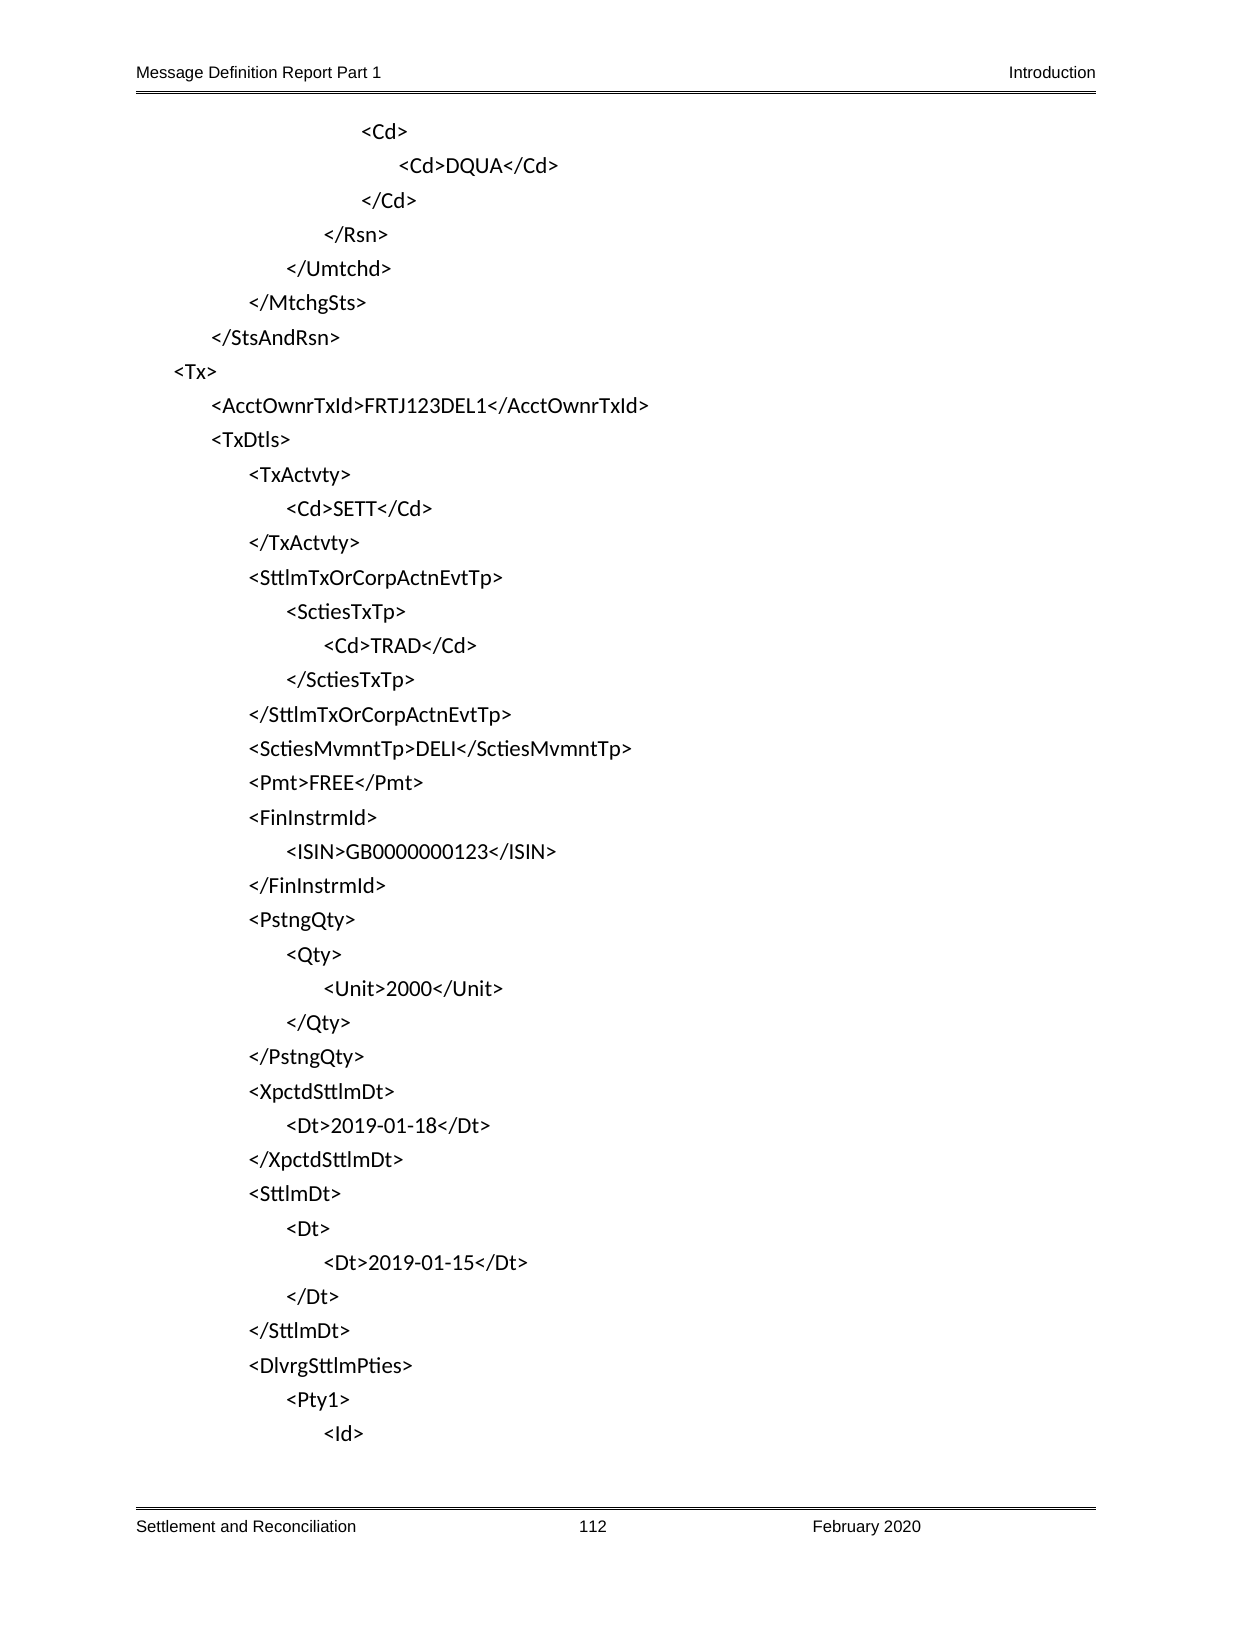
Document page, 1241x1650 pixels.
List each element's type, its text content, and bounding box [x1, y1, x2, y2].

text <Id> [136, 1419, 1104, 1447]
text <FinInstrmId> [136, 803, 1104, 831]
text </XpctdSttlmDt> [136, 1145, 1104, 1173]
text <Unit>2000</Unit> [136, 974, 1104, 1002]
text <Cd>DQUA</Cd> [136, 151, 1104, 179]
text <AcctOwnrTxId>FRTJ123DEL1</AcctOwnrTxId> [136, 391, 1104, 419]
text </SttlmDt> [136, 1317, 1104, 1345]
text <Cd> [136, 117, 1104, 145]
text </Cd> [136, 186, 1104, 214]
text <SttlmTxOrCorpActnEvtTp> [136, 563, 1104, 591]
text <Cd>TRAD</Cd> [136, 631, 1104, 659]
text <Qty> [136, 940, 1104, 968]
text </TxActvty> [136, 528, 1104, 556]
text </PstngQty> [136, 1042, 1104, 1071]
text </Dt> [136, 1282, 1104, 1310]
text </Qty> [136, 1008, 1104, 1036]
text </FinInstrmId> [136, 871, 1104, 899]
text <XpctdSttlmDt> [136, 1077, 1104, 1105]
text </Rsn> [136, 220, 1104, 248]
text <Pmt>FREE</Pmt> [136, 768, 1104, 796]
text <SttlmDt> [136, 1179, 1104, 1208]
text <Tx> [136, 357, 1104, 385]
text <Dt> [136, 1214, 1104, 1242]
text <Dt>2019-01-18</Dt> [136, 1111, 1104, 1139]
text <ISIN>GB0000000123</ISIN> [136, 837, 1104, 865]
text </SctiesTxTp> [136, 666, 1104, 693]
text <Cd>SETT</Cd> [136, 494, 1104, 522]
text <Dt>2019-01-15</Dt> [136, 1248, 1104, 1276]
text <TxDtls> [136, 426, 1104, 454]
text <DlvrgSttlmPties> [136, 1351, 1104, 1379]
text </SttlmTxOrCorpActnEvtTp> [136, 700, 1104, 728]
text <SctiesTxTp> [136, 597, 1104, 625]
text <TxActvty> [136, 460, 1104, 488]
text </Umtchd> [136, 254, 1104, 282]
text <SctiesMvmntTp>DELI</SctiesMvmntTp> [136, 734, 1104, 762]
text </MtchgSts> [136, 288, 1104, 317]
text <Pty1> [136, 1385, 1104, 1413]
text <PstngQty> [136, 905, 1104, 933]
text </StsAndRsn> [136, 323, 1104, 351]
